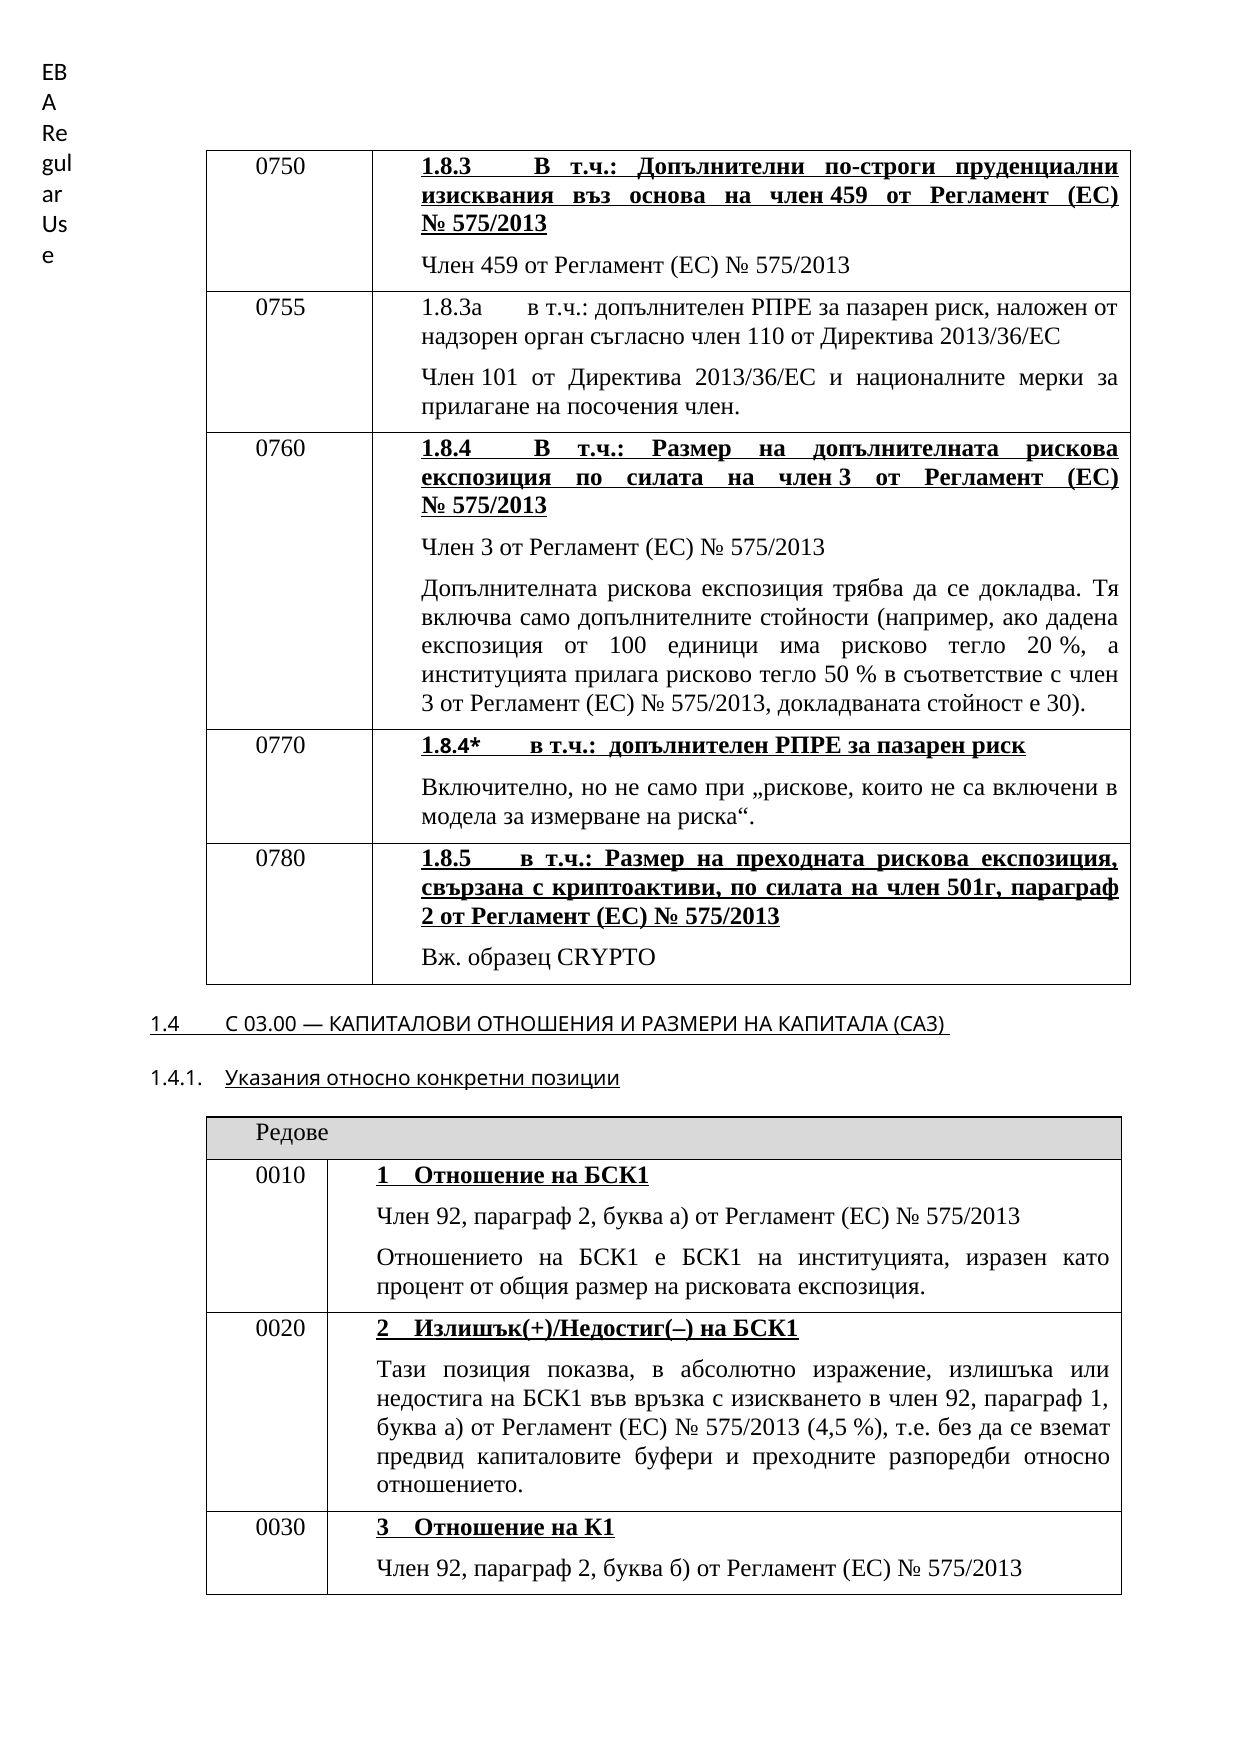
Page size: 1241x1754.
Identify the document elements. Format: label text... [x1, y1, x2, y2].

table_cell 0770 [207, 730, 372, 842]
list 1.4 C 03.00 — КАПИТАЛОВИ ОТНОШЕНИЯ И РАЗМЕРИ НА КАПИТАЛА (CA3) [150, 1009, 1090, 1038]
table_cell 1.8.4* в т.ч.: допълнителен РПРЕ за пазарен риск Включително, но не само при „рискове, които не са включени в модела за измерване на риска“. [373, 730, 1130, 842]
table_cell 0750 [207, 151, 372, 291]
table_cell 0755 [207, 292, 372, 432]
table_cell 1.8.3a в т.ч.: допълнителен РПРЕ за пазарен риск, наложен от надзорен орган съгласно член 110 от Директива 2013/36/ЕС Член 101 от Директива 2013/36/ЕС и националните мерки за прилагане на посочения член. [373, 292, 1130, 432]
table_cell 0020 [207, 1313, 327, 1511]
table_cell 1 Отношение на БСК1 Член 92, параграф 2, буква а) от Регламент (ЕС) № 575/2013 Отношението на БСК1 е БСК1 на институцията, изразен като процент от общия размер на рисковата експозиция. [328, 1160, 1121, 1312]
table_cell 1.8.4 В т.ч.: Размер на допълнителната рискова експозиция по силата на член 3 от Регламент (ЕС) № 575/2013 Член 3 от Регламент (ЕС) № 575/2013 Допълнителната рискова експозиция трябва да се докладва. Тя включва само допълнителните стойности (например, ако дадена експозиция от 100 единици има рисково тегло 20 %, а институцията прилага рисково тегло 50 % в съответствие с член 3 от Регламент (ЕС) № 575/2013, докладваната стойност е 30). [373, 433, 1130, 729]
table_cell 1.8.3 В т.ч.: Допълнителни по-строги пруденциални изисквания въз основа на член 459 от Регламент (ЕС) № 575/2013 Член 459 от Регламент (ЕС) № 575/2013 [373, 151, 1130, 291]
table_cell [328, 1512, 1121, 1594]
table_cell 0030 [207, 1512, 327, 1594]
table_cell 0760 [207, 433, 372, 729]
table_cell 2 Излишък(+)/Недостиг(–) на БСК1 Тази позиция показва, в абсолютно изражение, излишъка или недостига на БСК1 във връзка с изискването в член 92, параграф 1, буква а) от Регламент (ЕС) № 575/2013 (4,5 %), т.е. без да се вземат предвид капиталовите буфери и преходните разпоредби относно отношението. [328, 1313, 1121, 1511]
table_cell 0010 [207, 1160, 327, 1312]
list 1.4.1. Указания относно конкретни позиции [150, 1063, 1090, 1091]
table_header Редове [207, 1118, 1121, 1159]
table_cell 0780 [207, 844, 372, 983]
table_cell 1.8.5 в т.ч.: Размер на преходната рискова експозиция, свързана с криптоактиви, по силата на член 501г, параграф 2 от Регламент (ЕС) № 575/2013 Вж. образец CRYPTO [373, 844, 1130, 983]
